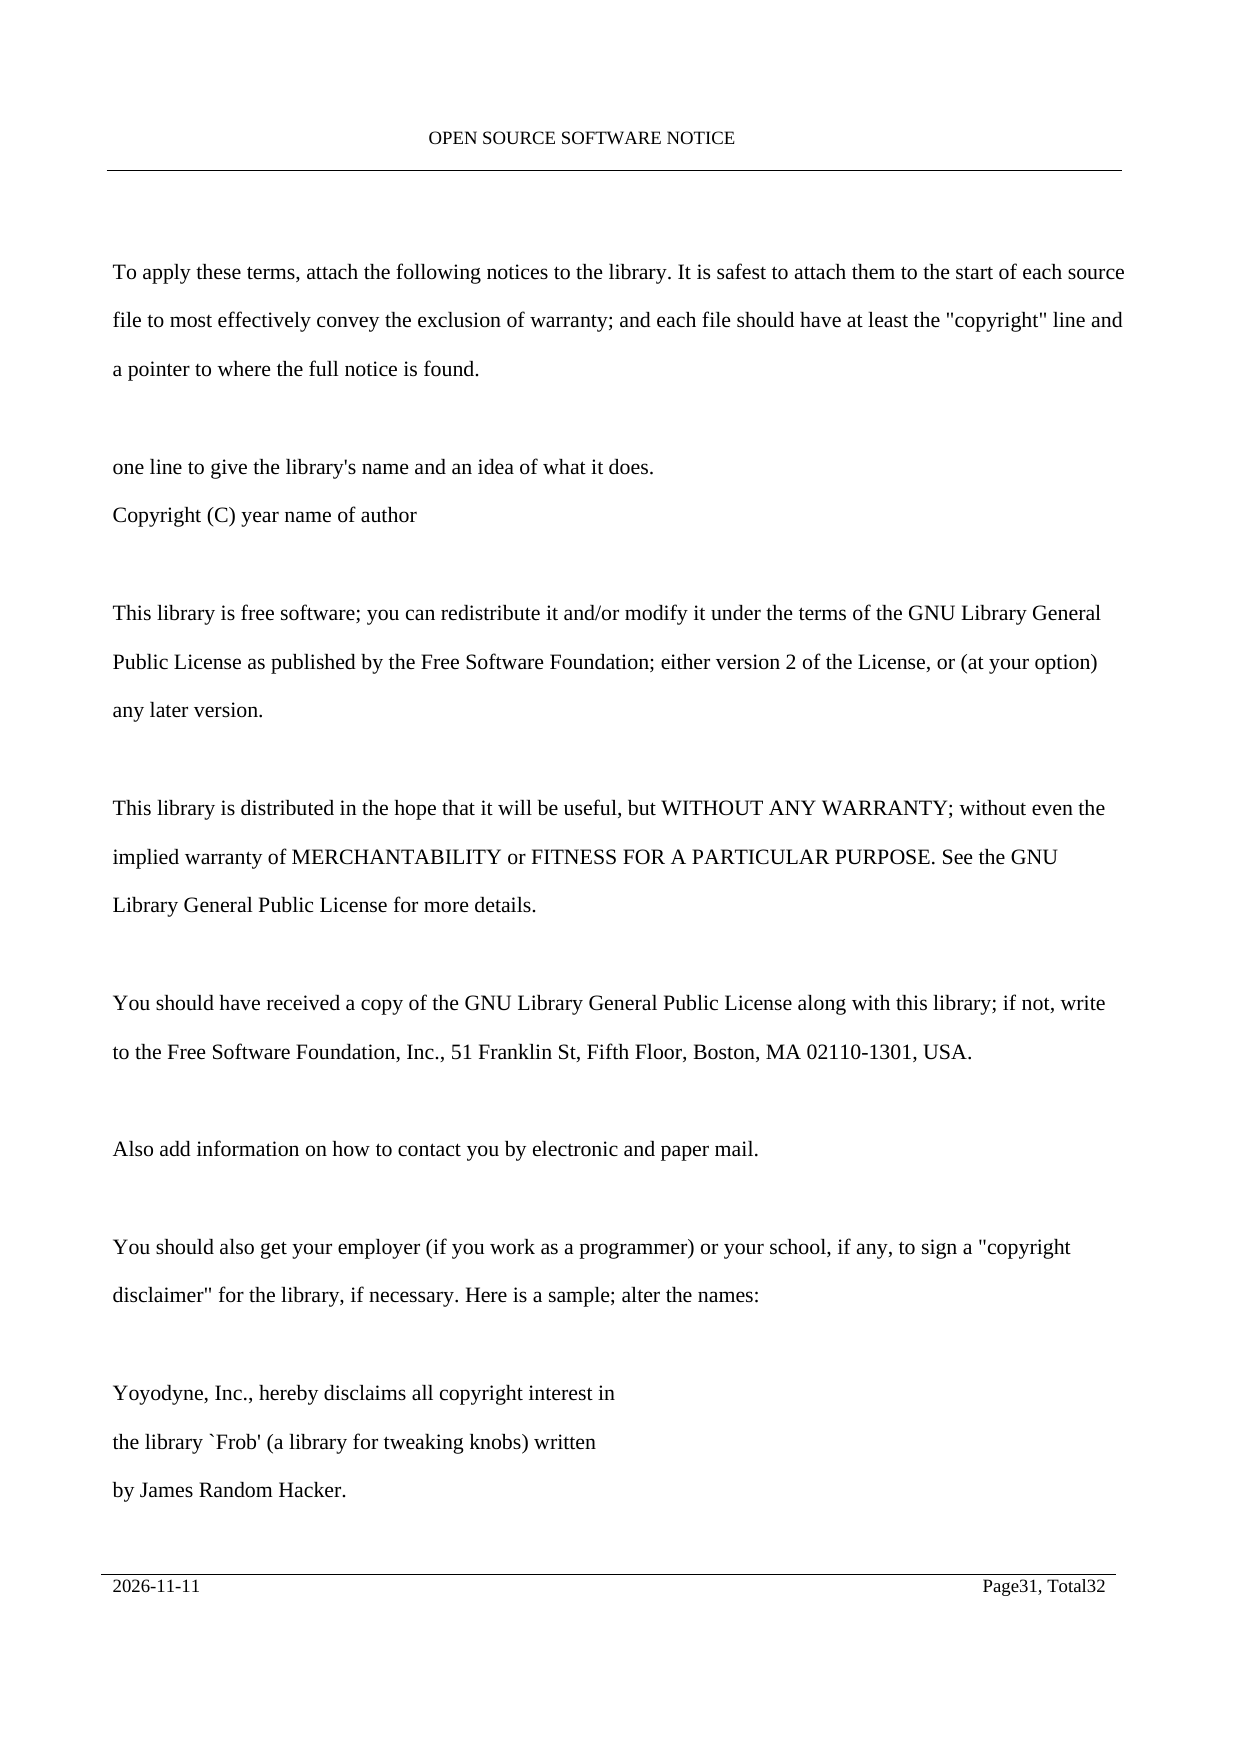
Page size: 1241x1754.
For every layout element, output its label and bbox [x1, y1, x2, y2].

text [112, 206, 1128, 1506]
